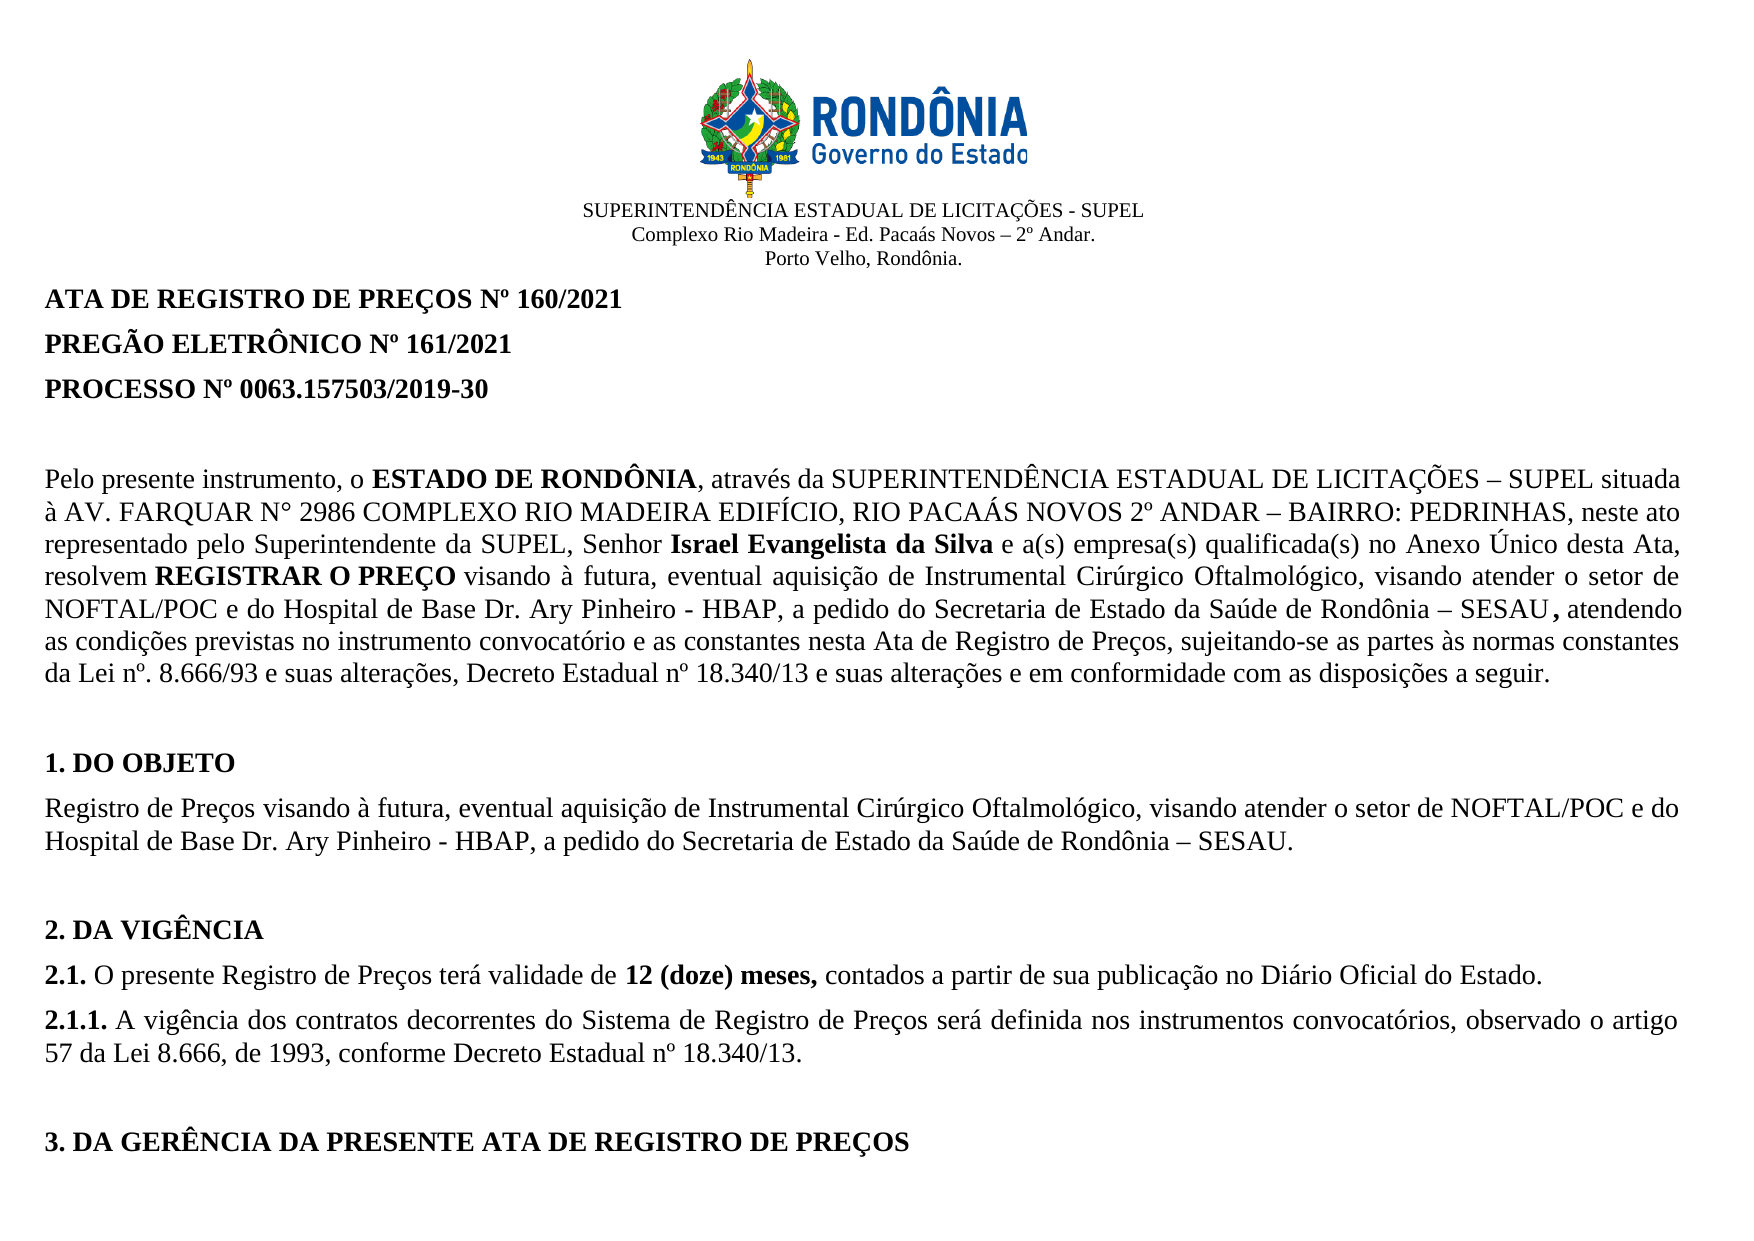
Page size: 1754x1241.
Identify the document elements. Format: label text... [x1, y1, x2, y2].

text Complexo Rio Madeira - Ed. Pacaás Novos – 2º Andar. [32, 222, 1695, 246]
text Porto Velho, Rondônia. [32, 246, 1695, 270]
text PREGÃO ELETRÔNICO Nº 161/2021 [44, 327, 1682, 360]
text 2.1. O presente Registro de Preços terá validade de 12 (doze) meses, contados a partir de sua publicação no Diário Oficial do Estado. [44, 958, 1682, 991]
text 3. DA GERÊNCIA DA PRESENTE ATA DE REGISTRO DE PREÇOS [44, 1125, 1682, 1158]
text 2. DA VIGÊNCIA [44, 913, 1682, 946]
text PROCESSO Nº 0063.157503/2019-30 [44, 372, 1682, 405]
text 1. DO OBJETO [44, 746, 1682, 779]
picture [699, 59, 1028, 198]
text Registro de Preços visando à futura, eventual aquisição de Instrumental Cirúrgico Oftalmológico, visando atender o setor de NOFTAL/POC e do Hospital de Base Dr. Ary Pinheiro - HBAP, a pedido do Secretaria de Estado da Saúde de Rondônia – SESAU. [44, 791, 1682, 856]
text 2.1.1. A vigência dos contratos decorrentes do Sistema de Registro de Preços será definida nos instrumentos convocatórios, observado o artigo 57 da Lei 8.666, de 1993, conforme Decreto Estadual nº 18.340/13. [44, 1003, 1682, 1068]
text Pelo presente instrumento, o ESTADO DE RONDÔNIA, através da SUPERINTENDÊNCIA ESTADUAL DE LICITAÇÕES – SUPEL situada à AV. FARQUAR N° 2986 COMPLEXO RIO MADEIRA EDIFÍCIO, RIO PACAÁS NOVOS 2º ANDAR – BAIRRO: PEDRINHAS, neste ato representado pelo Superintendente da SUPEL, Senhor Israel Evangelista da Silva e a(s) empresa(s) qualificada(s) no Anexo Único desta Ata, resolvem REGISTRAR O PREÇO visando à futura, eventual aquisição de Instrumental Cirúrgico Oftalmológico, visando atender o setor de NOFTAL/POC e do Hospital de Base Dr. Ary Pinheiro - HBAP, a pedido do Secretaria de Estado da Saúde de Rondônia – SESAU, atendendo as condições previstas no instrumento convocatório e as constantes nesta Ata de Registro de Preços, sujeitando-se as partes às normas constantes da Lei nº. 8.666/93 e suas alterações, Decreto Estadual nº 18.340/13 e suas alterações e em conformidade com as disposições a seguir. [44, 462, 1682, 689]
text SUPERINTENDÊNCIA ESTADUAL DE LICITAÇÕES - SUPEL [32, 198, 1695, 222]
text ATA DE REGISTRO DE PREÇOS Nº 160/2021 [44, 283, 1682, 315]
